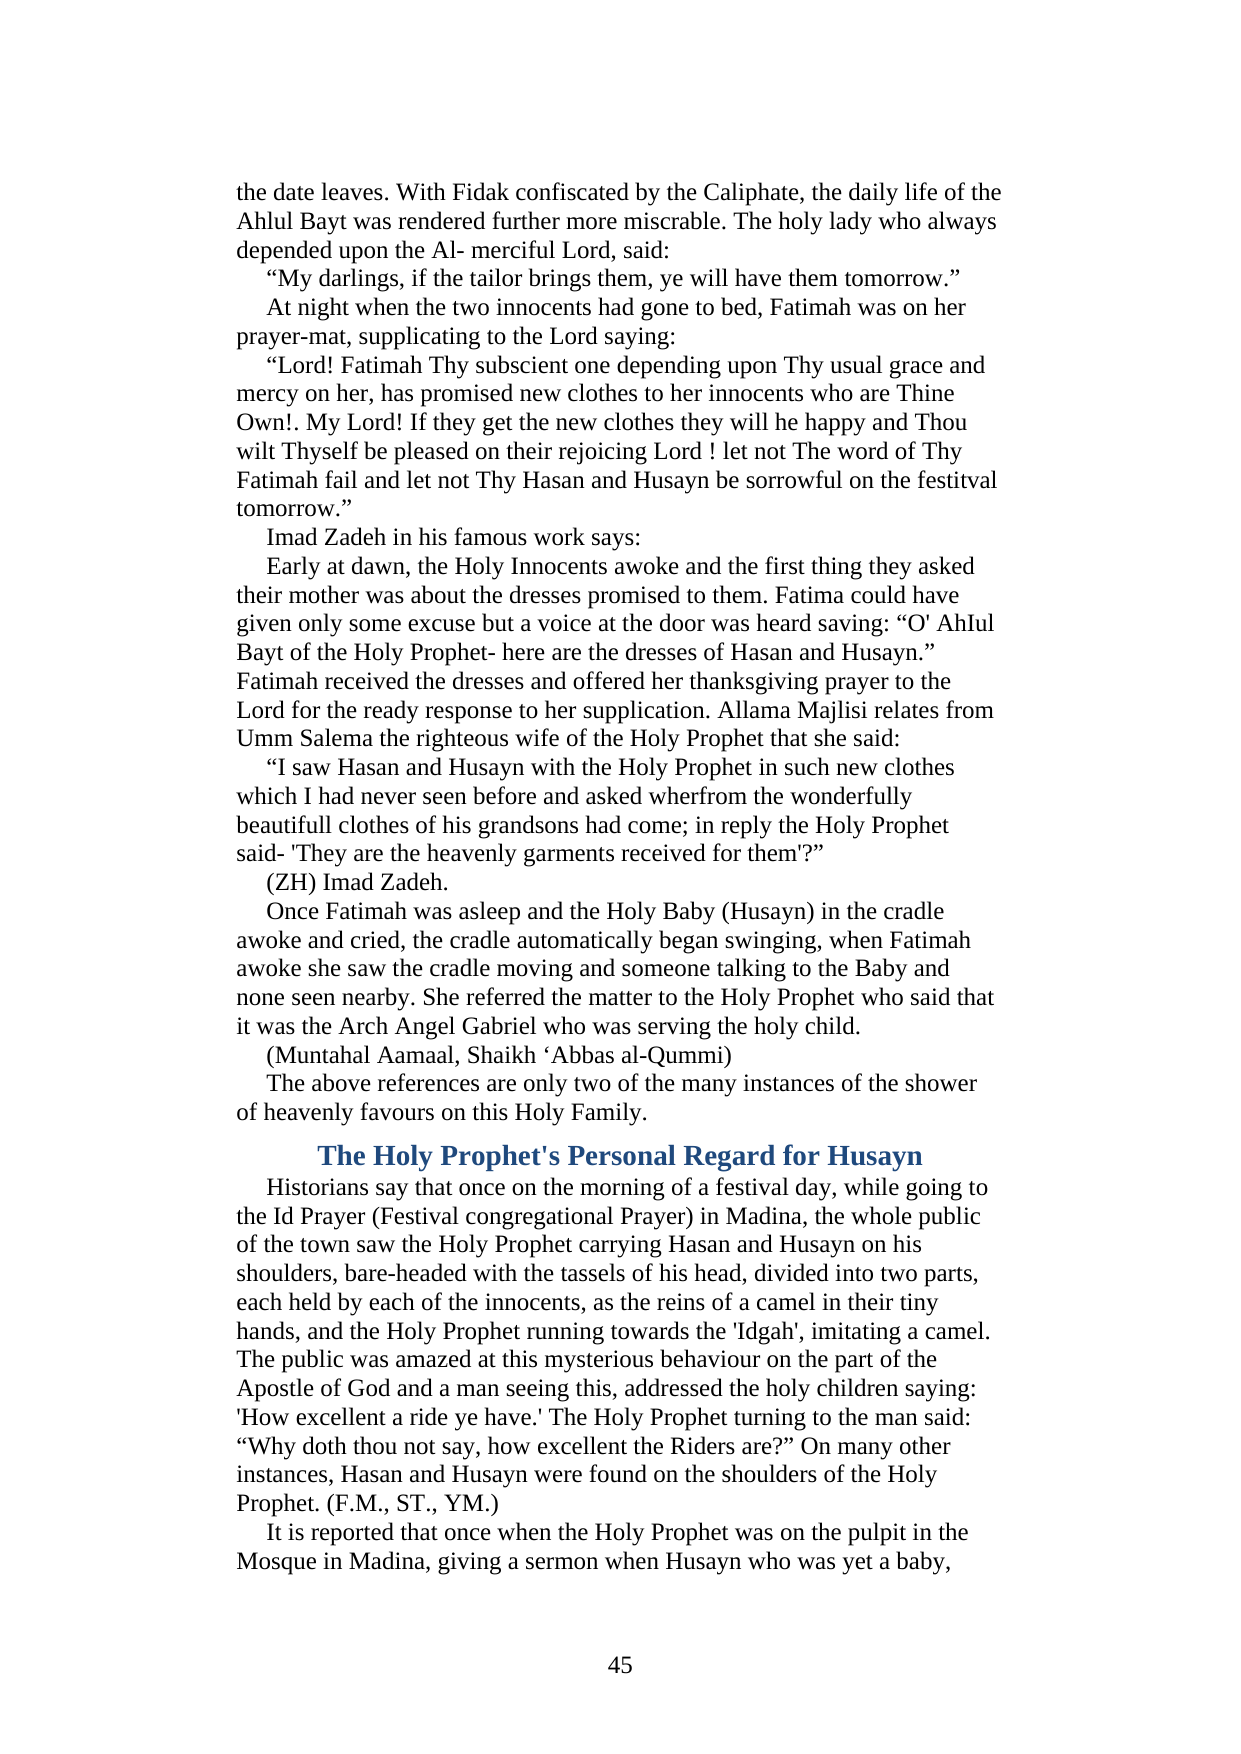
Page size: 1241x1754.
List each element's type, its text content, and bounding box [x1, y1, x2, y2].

text “Lord! Fatimah Thy subscient one depending upon Thy usual grace and mercy on her, has promised new clothes to her innocents who are Thine Own!. My Lord! If they get the new clothes they will he happy and Thou wilt Thyself be pleased on their rejoicing Lord ! let not The word of Thy Fatimah fail and let not Thy Hasan and Husayn be sorrowful on the festitval tomorrow.” [236, 350, 1004, 522]
text (ZH) Imad Zadeh. [236, 867, 1004, 896]
text Historians say that once on the morning of a festival day, while going to the Id Prayer (Festival congregational Prayer) in Madina, the whole public of the town saw the Holy Prophet carrying Hasan and Husayn on his shoulders, bare-headed with the tassels of his head, divided into two parts, each held by each of the innocents, as the reins of a camel in their tiny hands, and the Holy Prophet running towards the 'Idgah', imitating a camel. The public was amazed at this mysterious behaviour on the part of the Apostle of God and a man seeing this, addressed the holy children saying: 'How excellent a ride ye have.' The Holy Prophet turning to the man said: “Why doth thou not say, how excellent the Riders are?” On many other instances, Hasan and Husayn were found on the shoulders of the Holy Prophet. (F.M., ST., YM.) [236, 1172, 1004, 1517]
text “My darlings, if the tailor brings them, ye will have them tomorrow.” [236, 263, 1004, 292]
text Once Fatimah was asleep and the Holy Baby (Husayn) in the cradle awoke and cried, the cradle automatically began swinging, when Fatimah awoke she saw the cradle moving and someone talking to the Baby and none seen nearby. She referred the matter to the Holy Prophet who said that it was the Arch Angel Gabriel who was serving the holy child. [236, 896, 1004, 1040]
subtitle The Holy Prophet's Personal Regard for Husayn [236, 1138, 1004, 1172]
text Early at dawn, the Holy Innocents awoke and the first thing they asked their mother was about the dresses promised to them. Fatima could have given only some excuse but a voice at the door was heard saving: “O' AhIul Bayt of the Holy Prophet- here are the dresses of Hasan and Husayn.” Fatimah received the dresses and offered her thanksgiving prayer to the Lord for the ready response to her supplication. Allama Majlisi relates from Umm Salema the righteous wife of the Holy Prophet that she said: [236, 551, 1004, 752]
text The above references are only two of the many instances of the shower of heavenly favours on this Holy Family. [236, 1068, 1004, 1126]
text At night when the two innocents had gone to bed, Fatimah was on her prayer-mat, supplicating to the Lord saying: [236, 292, 1004, 350]
text “I saw Hasan and Husayn with the Holy Prophet in such new clothes which I had never seen before and asked wherfrom the wonderfully beautifull clothes of his grandsons had come; in reply the Holy Prophet said- 'They are the heavenly garments received for them'?” [236, 752, 1004, 867]
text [236, 1517, 1004, 1574]
text (Muntahal Aamaal, Shaikh ‘Abbas al-Qummi) [236, 1040, 1004, 1068]
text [236, 177, 1004, 263]
text Imad Zadeh in his famous work says: [236, 522, 1004, 551]
